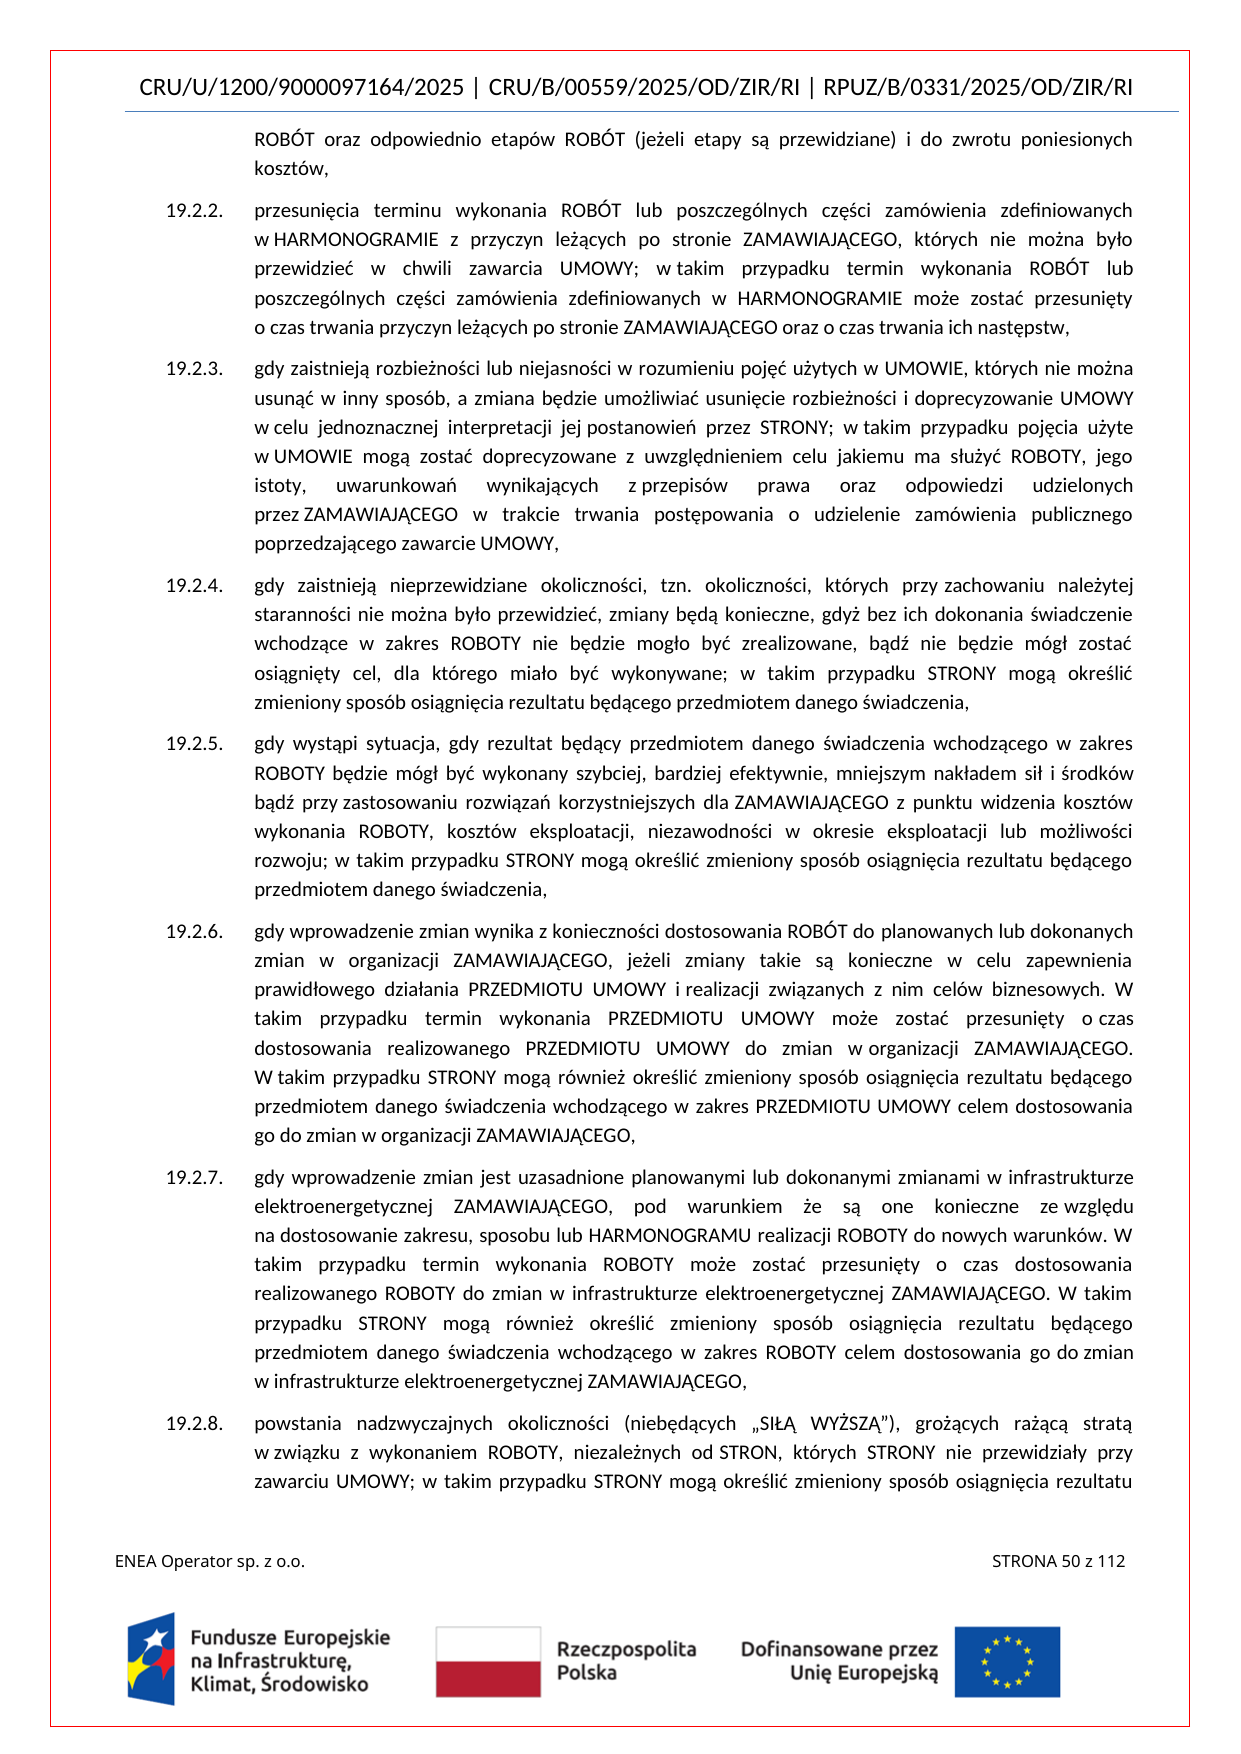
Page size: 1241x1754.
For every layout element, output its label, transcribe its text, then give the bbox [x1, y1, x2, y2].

list gdy zaistnieją rozbieżności lub niejasności w rozumieniu pojęć użytych w UMOWIE, których nie można usunąć w inny sposób, a zmiana będzie umożliwiać usunięcie rozbieżności i doprecyzowanie UMOWY w celu jednoznacznej interpretacji jej postanowień przez STRONY; w takim przypadku pojęcia użyte w UMOWIE mogą zostać doprecyzowane z uwzględnieniem celu jakiemu ma służyć ROBOTY, jego istoty, uwarunkowań wynikających z przepisów prawa oraz odpowiedzi udzielonych przez ZAMAWIAJĄCEGO w trakcie trwania postępowania o udzielenie zamówienia publicznego poprzedzającego zawarcie UMOWY, [165, 356, 1134, 556]
list gdy wystąpi sytuacja, gdy rezultat będący przedmiotem danego świadczenia wchodzącego w zakres ROBOTY będzie mógł być wykonany szybciej, bardziej efektywnie, mniejszym nakładem sił i środków bądź przy zastosowaniu rozwiązań korzystniejszych dla ZAMAWIAJĄCEGO z punktu widzenia kosztów wykonania ROBOTY, kosztów eksploatacji, niezawodności w okresie eksploatacji lub możliwości rozwoju; w takim przypadku STRONY mogą określić zmieniony sposób osiągnięcia rezultatu będącego przedmiotem danego świadczenia, [165, 731, 1134, 902]
picture [106, 1589, 1074, 1726]
list gdy wprowadzenie zmian wynika z konieczności dostosowania ROBÓT do planowanych lub dokonanych zmian w organizacji ZAMAWIAJĄCEGO, jeżeli zmiany takie są konieczne w celu zapewnienia prawidłowego działania PRZEDMIOTU UMOWY i realizacji związanych z nim celów biznesowych. W takim przypadku termin wykonania PRZEDMIOTU UMOWY może zostać przesunięty o czas dostosowania realizowanego PRZEDMIOTU UMOWY do zmian w organizacji ZAMAWIAJĄCEGO. W takim przypadku STRONY mogą również określić zmieniony sposób osiągnięcia rezultatu będącego przedmiotem danego świadczenia wchodzącego w zakres PRZEDMIOTU UMOWY celem dostosowania go do zmian w organizacji ZAMAWIAJĄCEGO, [165, 918, 1134, 1148]
list przesunięcia terminu wykonania ROBÓT lub poszczególnych części zamówienia zdefiniowanych w HARMONOGRAMIE z przyczyn leżących po stronie ZAMAWIAJĄCEGO, których nie można było przewidzieć w chwili zawarcia UMOWY; w takim przypadku termin wykonania ROBÓT lub poszczególnych części zamówienia zdefiniowanych w HARMONOGRAMIE może zostać przesunięty o czas trwania przyczyn leżących po stronie ZAMAWIAJĄCEGO oraz o czas trwania ich następstw, [165, 197, 1134, 339]
list gdy wprowadzenie zmian jest uzasadnione planowanymi lub dokonanymi zmianami w infrastrukturze elektroenergetycznej ZAMAWIAJĄCEGO, pod warunkiem że są one konieczne ze względu na dostosowanie zakresu, sposobu lub HARMONOGRAMU realizacji ROBOTY do nowych warunków. W takim przypadku termin wykonania ROBOTY może zostać przesunięty o czas dostosowania realizowanego ROBOTY do zmian w infrastrukturze elektroenergetycznej ZAMAWIAJĄCEGO. W takim przypadku STRONY mogą również określić zmieniony sposób osiągnięcia rezultatu będącego przedmiotem danego świadczenia wchodzącego w zakres ROBOTY celem dostosowania go do zmian w infrastrukturze elektroenergetycznej ZAMAWIAJĄCEGO, [165, 1164, 1134, 1393]
list gdy zaistnieją nieprzewidziane okoliczności, tzn. okoliczności, których przy zachowaniu należytej staranności nie można było przewidzieć, zmiany będą konieczne, gdyż bez ich dokonania świadczenie wchodzące w zakres ROBOTY nie będzie mogło być zrealizowane, bądź nie będzie mógł zostać osiągnięty cel, dla którego miało być wykonywane; w takim przypadku STRONY mogą określić zmieniony sposób osiągnięcia rezultatu będącego przedmiotem danego świadczenia, [165, 572, 1134, 714]
